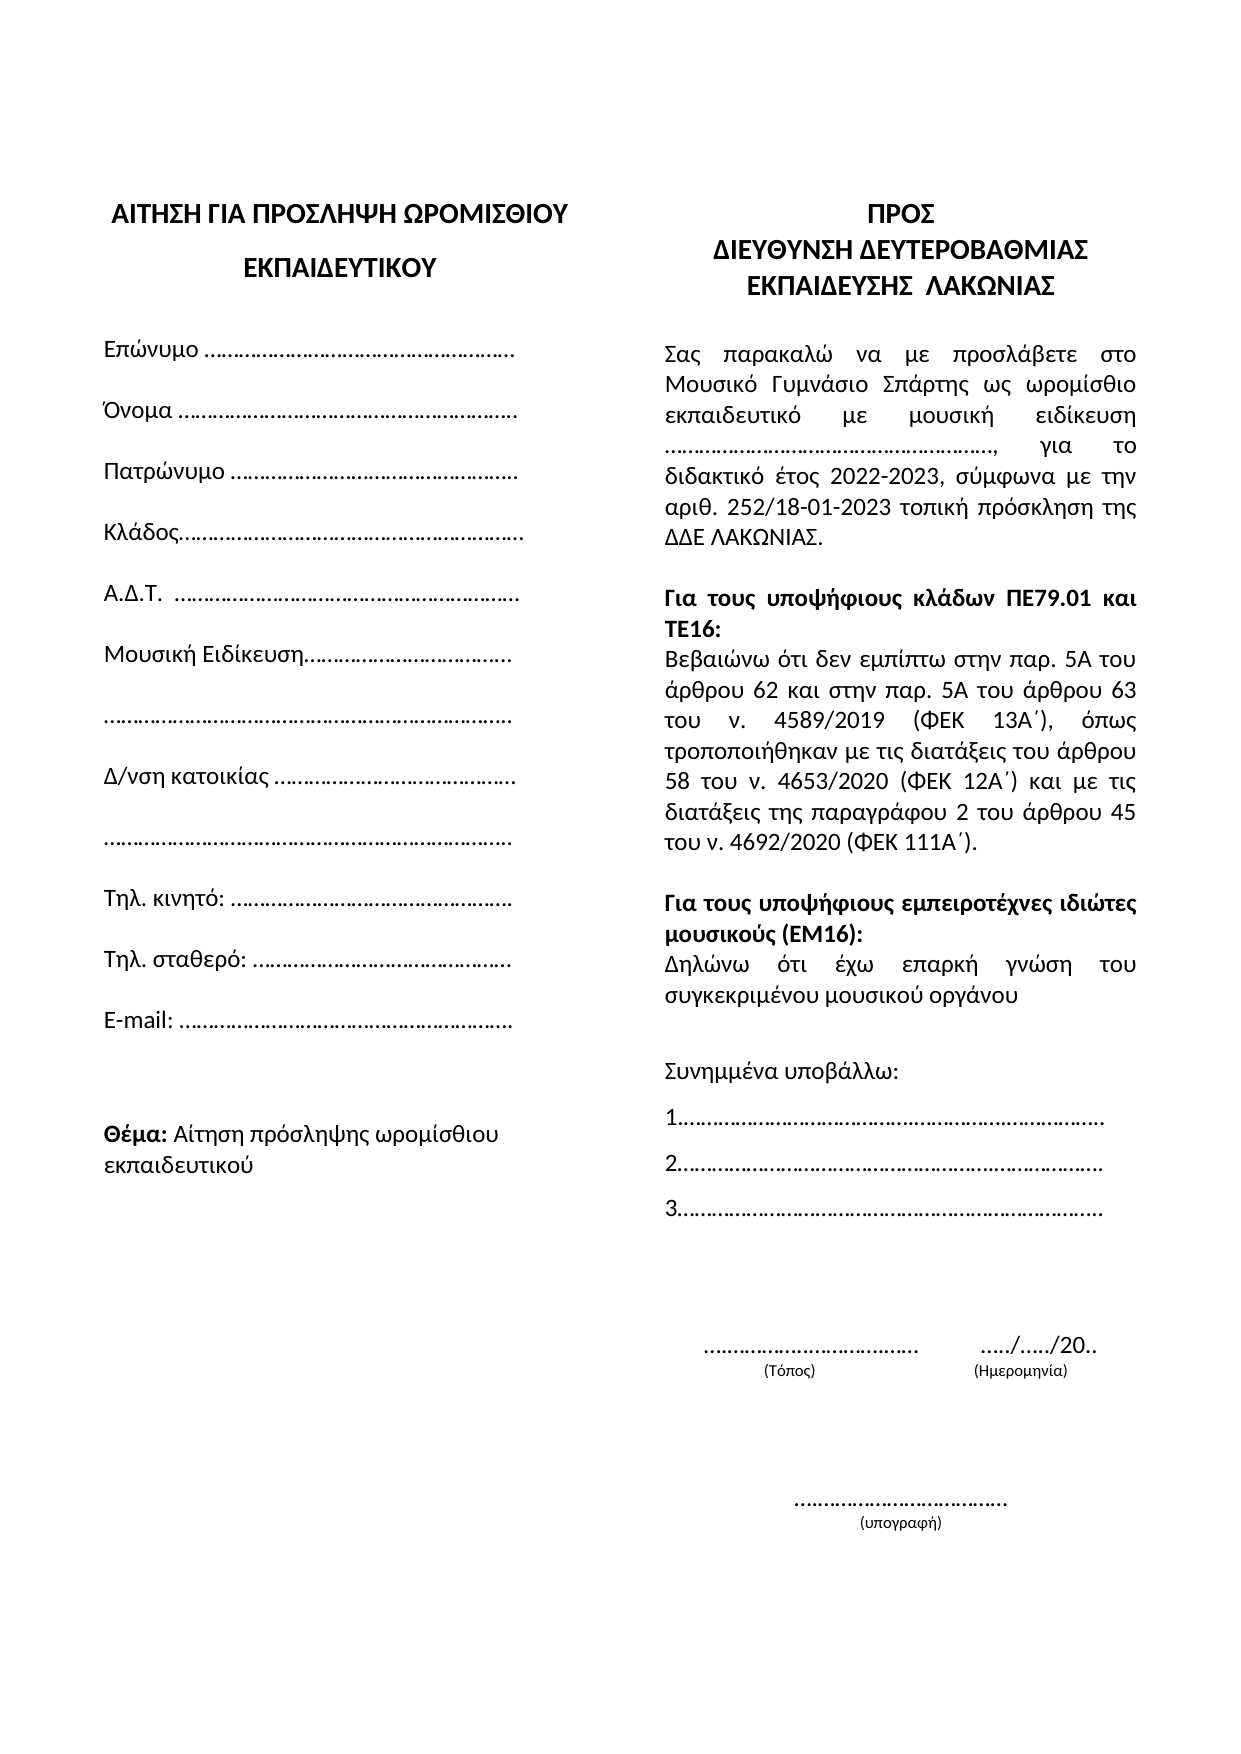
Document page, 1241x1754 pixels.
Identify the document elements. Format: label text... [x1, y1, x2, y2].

text Επώνυμο ……………………………………………… [103, 333, 576, 363]
text Δηλώνω ότι έχω επαρκή γνώση του συγκεκριμένου μουσικού οργάνου [664, 948, 1137, 1009]
text ….…………..………….…… …../…../20.. [664, 1329, 1137, 1360]
text …………………………………………………………….. [103, 699, 576, 730]
text Α.Δ.Τ. …………………………………………………… [103, 577, 576, 608]
text …………………………………………………………….. [103, 821, 576, 852]
text Κλάδος…………………………………………………… [103, 516, 576, 547]
text Σας παρακαλώ να με προσλάβετε στο Μουσικό Γυμνάσιο Σπάρτης ως ωρομίσθιο εκπαιδευτικό με μουσική ειδίκευση …………………………………………………, για το διδακτικό έτος 2022-2023, σύμφωνα με την αριθ. 252/18-01-2023 τοπική πρόσκληση της ΔΔΕ ΛΑΚΩΝΙΑΣ. [664, 338, 1137, 552]
text Δ/νση κατοικίας …………………………………… [103, 760, 576, 791]
subtitle ΑΙΤΗΣΗ ΓΙΑ ΠΡΟΣΛΗΨΗ ΩΡΟΜΙΣΘΙΟΥ ΕΚΠΑΙΔΕΥΤΙΚΟΥ [103, 196, 576, 284]
text Για τους υποψήφιους εμπειροτέχνες ιδιώτες μουσικούς (ΕΜ16): [664, 887, 1137, 948]
text (υπογραφή) [664, 1512, 1137, 1533]
text 3……………………………………………………………….. [664, 1192, 1137, 1223]
text Για τους υποψήφιους κλάδων ΠΕ79.01 και ΤΕ16: [664, 582, 1137, 643]
text Πατρώνυμο ………………………………………….. [103, 455, 576, 486]
text (Τόπος) (Ημερομηνία) [664, 1360, 1137, 1380]
text Θέμα: Αίτηση πρόσληψης ωρομίσθιου εκπαιδευτικού [103, 1118, 576, 1179]
text ΔΙΕΥΘΥΝΣΗ ΔΕΥΤΕΡΟΒΑΘΜΙΑΣ ΕΚΠΑΙΔΕΥΣΗΣ ΛΑΚΩΝΙΑΣ [664, 231, 1137, 302]
text Τηλ. σταθερό: ……………………………………… [103, 943, 576, 974]
text 2……………………………………………….………………. [664, 1147, 1137, 1177]
text Μουσική Ειδίκευση……………………………... [103, 638, 576, 669]
text Βεβαιώνω ότι δεν εμπίπτω στην παρ. 5Α του άρθρου 62 και στην παρ. 5Α του άρθρου 63 του ν. 4589/2019 (ΦΕΚ 13Α΄), όπως τροποποιήθηκαν με τις διατάξεις του άρθρου 58 του ν. 4653/2020 (ΦΕΚ 12Α΄) και με τις διατάξεις της παραγράφου 2 του άρθρου 45 του ν. 4692/2020 (ΦΕΚ 111Α΄). [664, 643, 1137, 857]
text Τηλ. κινητό: …………………………………………. [103, 882, 576, 913]
text Όνομα ………………………………………………….. [103, 394, 576, 424]
text ….…………………………… [664, 1482, 1137, 1512]
text E-mail: …………………………………………………. [103, 1004, 576, 1035]
text Συνημμένα υποβάλλω: [664, 1055, 1137, 1086]
text 1.………………………………….…………….…………….. [664, 1101, 1137, 1131]
subtitle ΠΡΟΣ [664, 196, 1137, 231]
